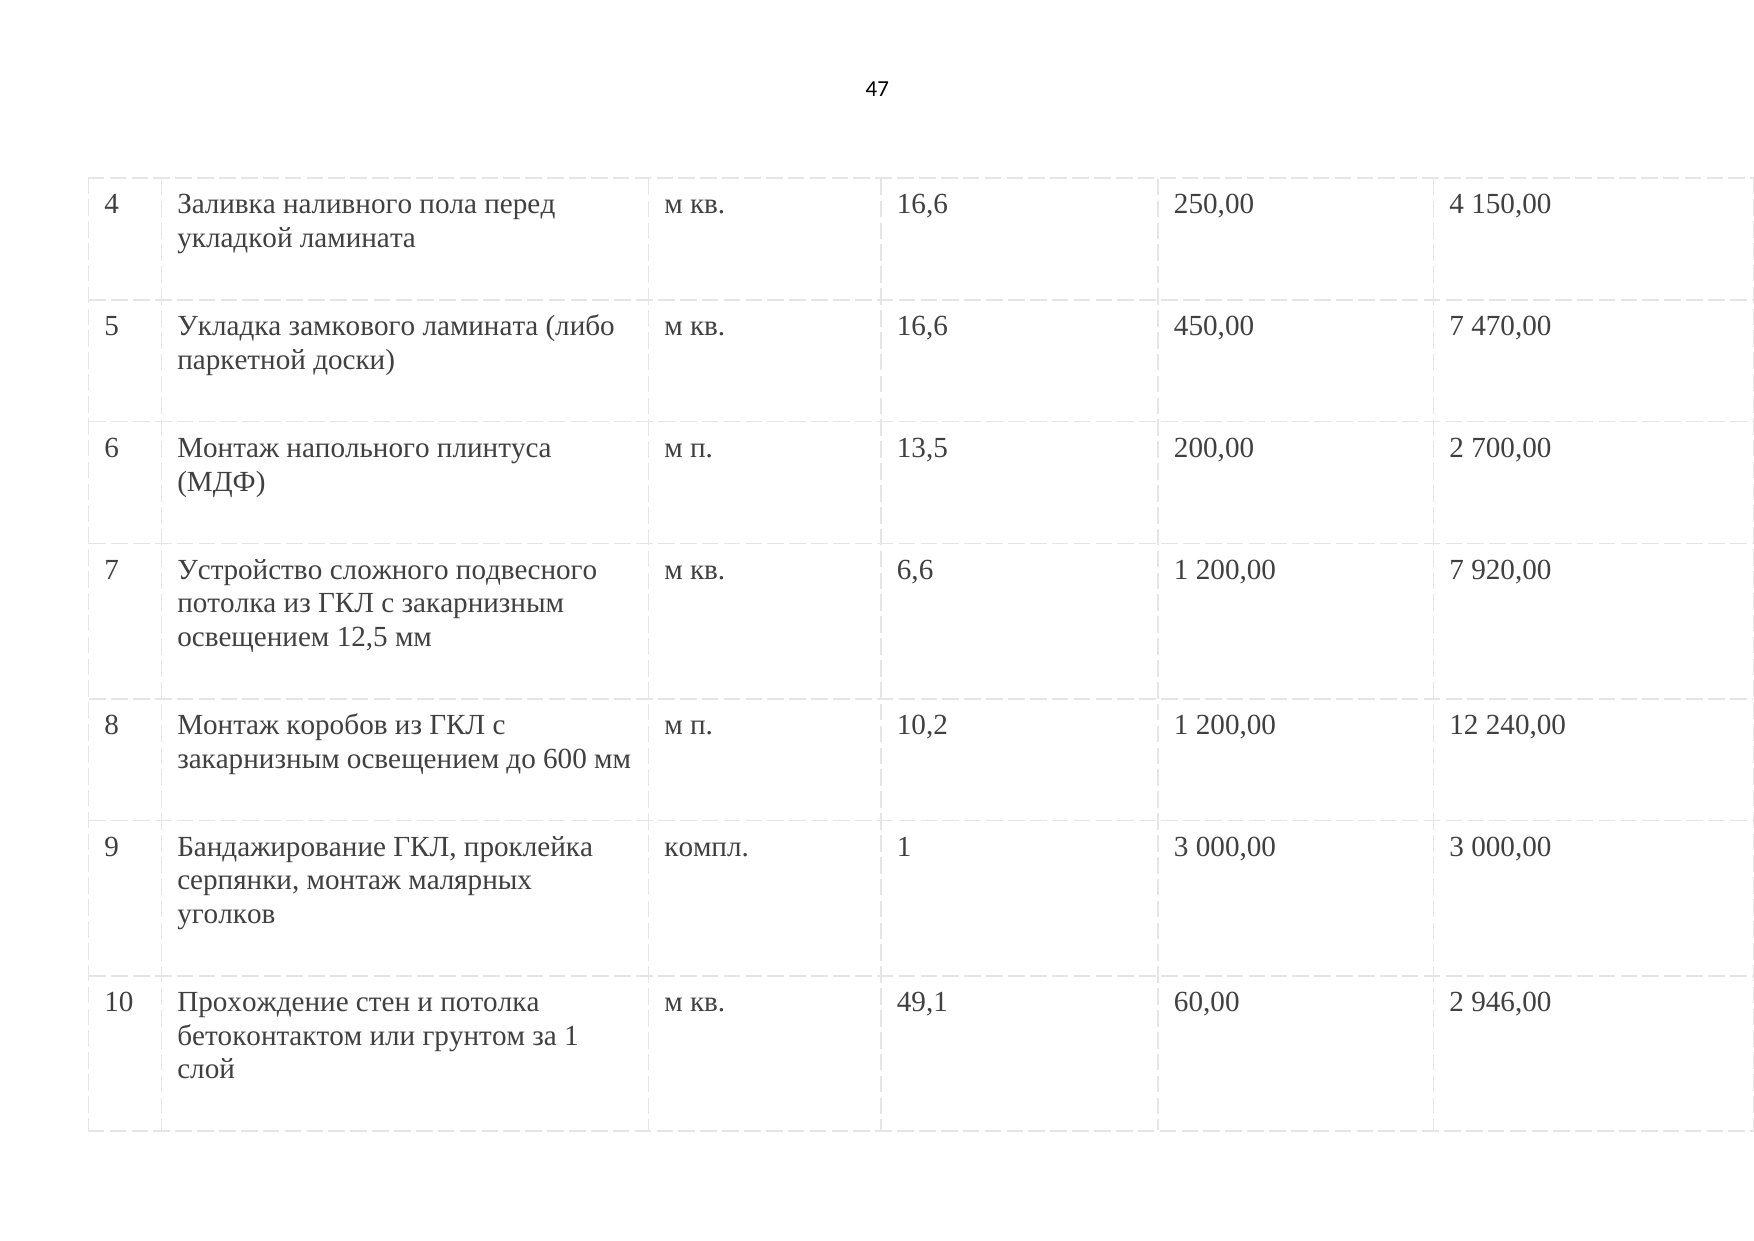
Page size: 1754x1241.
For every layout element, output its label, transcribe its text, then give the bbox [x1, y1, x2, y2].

table_cell Заливка наливного пола перед укладкой ламината [161, 177, 648, 299]
table_cell м кв. [649, 975, 881, 1130]
table_cell Устройство сложного подвесного потолка из ГКЛ с закарнизным освещением 12,5 мм [161, 543, 648, 698]
table_cell Бандажирование ГКЛ, проклейка серпянки, монтаж малярных уголков [161, 820, 648, 975]
table_cell 6,6 [881, 543, 1158, 698]
table_cell 1 [881, 820, 1158, 975]
table_cell 250,00 [1158, 177, 1433, 299]
table_cell 5 [89, 299, 161, 421]
table_cell 2 700,00 [1434, 421, 1754, 542]
table_cell 200,00 [1158, 421, 1433, 542]
table_cell 16,6 [881, 299, 1158, 421]
table_cell м п. [649, 421, 881, 542]
table_cell Монтаж коробов из ГКЛ с закарнизным освещением до 600 мм [161, 698, 648, 819]
table_cell 3 000,00 [1434, 820, 1754, 975]
table_cell 12 240,00 [1434, 698, 1754, 819]
table_cell 3 000,00 [1158, 820, 1433, 975]
table_cell 4 [89, 177, 161, 299]
table_cell Укладка замкового ламината (либо паркетной доски) [161, 299, 648, 421]
table_cell 1 200,00 [1158, 698, 1433, 819]
table_cell м кв. [649, 543, 881, 698]
table_cell м п. [649, 698, 881, 819]
table_cell 10 [89, 975, 161, 1130]
table_cell компл. [649, 820, 881, 975]
table_cell 8 [89, 698, 161, 819]
table_cell 10,2 [881, 698, 1158, 819]
table_cell Монтаж напольного плинтуса (МДФ) [161, 421, 648, 542]
table_cell 16,6 [881, 177, 1158, 299]
table_cell 4 150,00 [1434, 177, 1754, 299]
table_cell 7 920,00 [1434, 543, 1754, 698]
table_cell 49,1 [881, 975, 1158, 1130]
table_cell 6 [89, 421, 161, 542]
table_cell 9 [89, 820, 161, 975]
table_cell 450,00 [1158, 299, 1433, 421]
table_cell м кв. [649, 177, 881, 299]
table_cell 2 946,00 [1434, 975, 1754, 1130]
table_cell Прохождение стен и потолка бетоконтактом или грунтом за 1 слой [161, 975, 648, 1130]
table_cell 7 [89, 543, 161, 698]
table_cell 7 470,00 [1434, 299, 1754, 421]
table_cell 1 200,00 [1158, 543, 1433, 698]
table_cell 13,5 [881, 421, 1158, 542]
table_cell м кв. [649, 299, 881, 421]
table_cell 60,00 [1158, 975, 1433, 1130]
